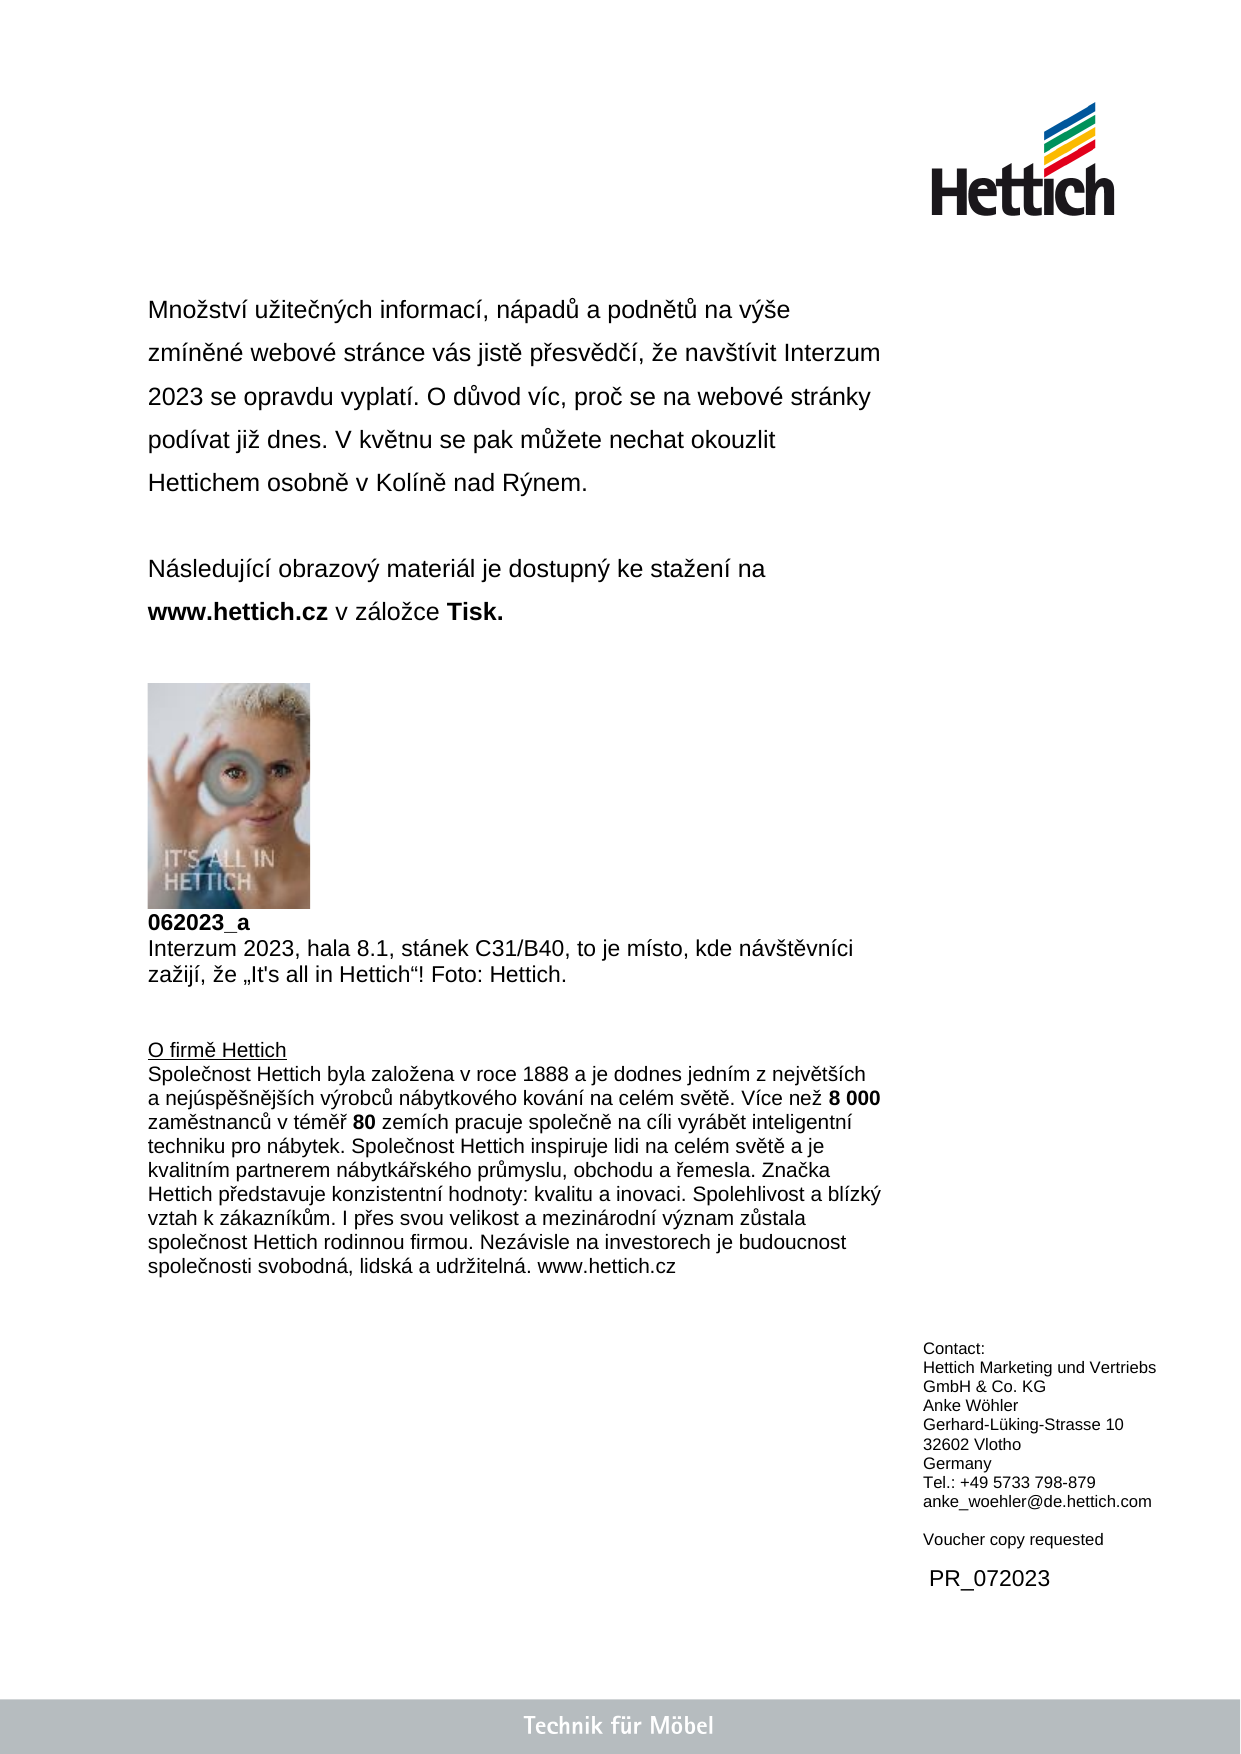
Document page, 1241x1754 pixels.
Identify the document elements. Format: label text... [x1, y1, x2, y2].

text Množství užitečných informací, nápadů a podnětů na výše zmíněné webové stránce vás jistě přesvědčí, že navštívit Interzum 2023 se opravdu vyplatí. O důvod víc, proč se na webové stránky podívat již dnes. V květnu se pak můžete nechat okouzlit Hettichem osobně v Kolíně nad Rýnem. [148, 295, 886, 497]
text Interzum 2023, hala 8.1, stánek C31/B40, to je místo, kde návštěvníci zažijí, že „It's all in Hettich“! Foto: Hettich. [148, 935, 886, 987]
picture [147, 683, 311, 909]
text 062023_a [148, 908, 886, 935]
text O firmě Hettich [148, 1038, 886, 1062]
picture [0, 21, 1239, 278]
text Společnost Hettich byla založena v roce 1888 a je dodnes jedním z největších a nejúspěšnějších výrobců nábytkového kování na celém světě. Více než 8 000 zaměstnanců v téměř 80 zemích pracuje společně na cíli vyrábět inteligentní techniku pro nábytek. Společnost Hettich inspiruje lidi na celém světě a je kvalitním partnerem nábytkářského průmyslu, obchodu a řemesla. Značka Hettich představuje konzistentní hodnoty: kvalitu a inovaci. Spolehlivost a blízký vztah k zákazníkům. I přes svou velikost a mezinárodní význam zůstala společnost Hettich rodinnou firmou. Nezávisle na investorech je budoucnost společnosti svobodná, lidská a udržitelná. www.hettich.cz [148, 1062, 886, 1277]
text Následující obrazový materiál je dostupný ke stažení na www.hettich.cz v záložce Tisk. [148, 554, 886, 626]
picture [0, 1636, 1241, 1754]
